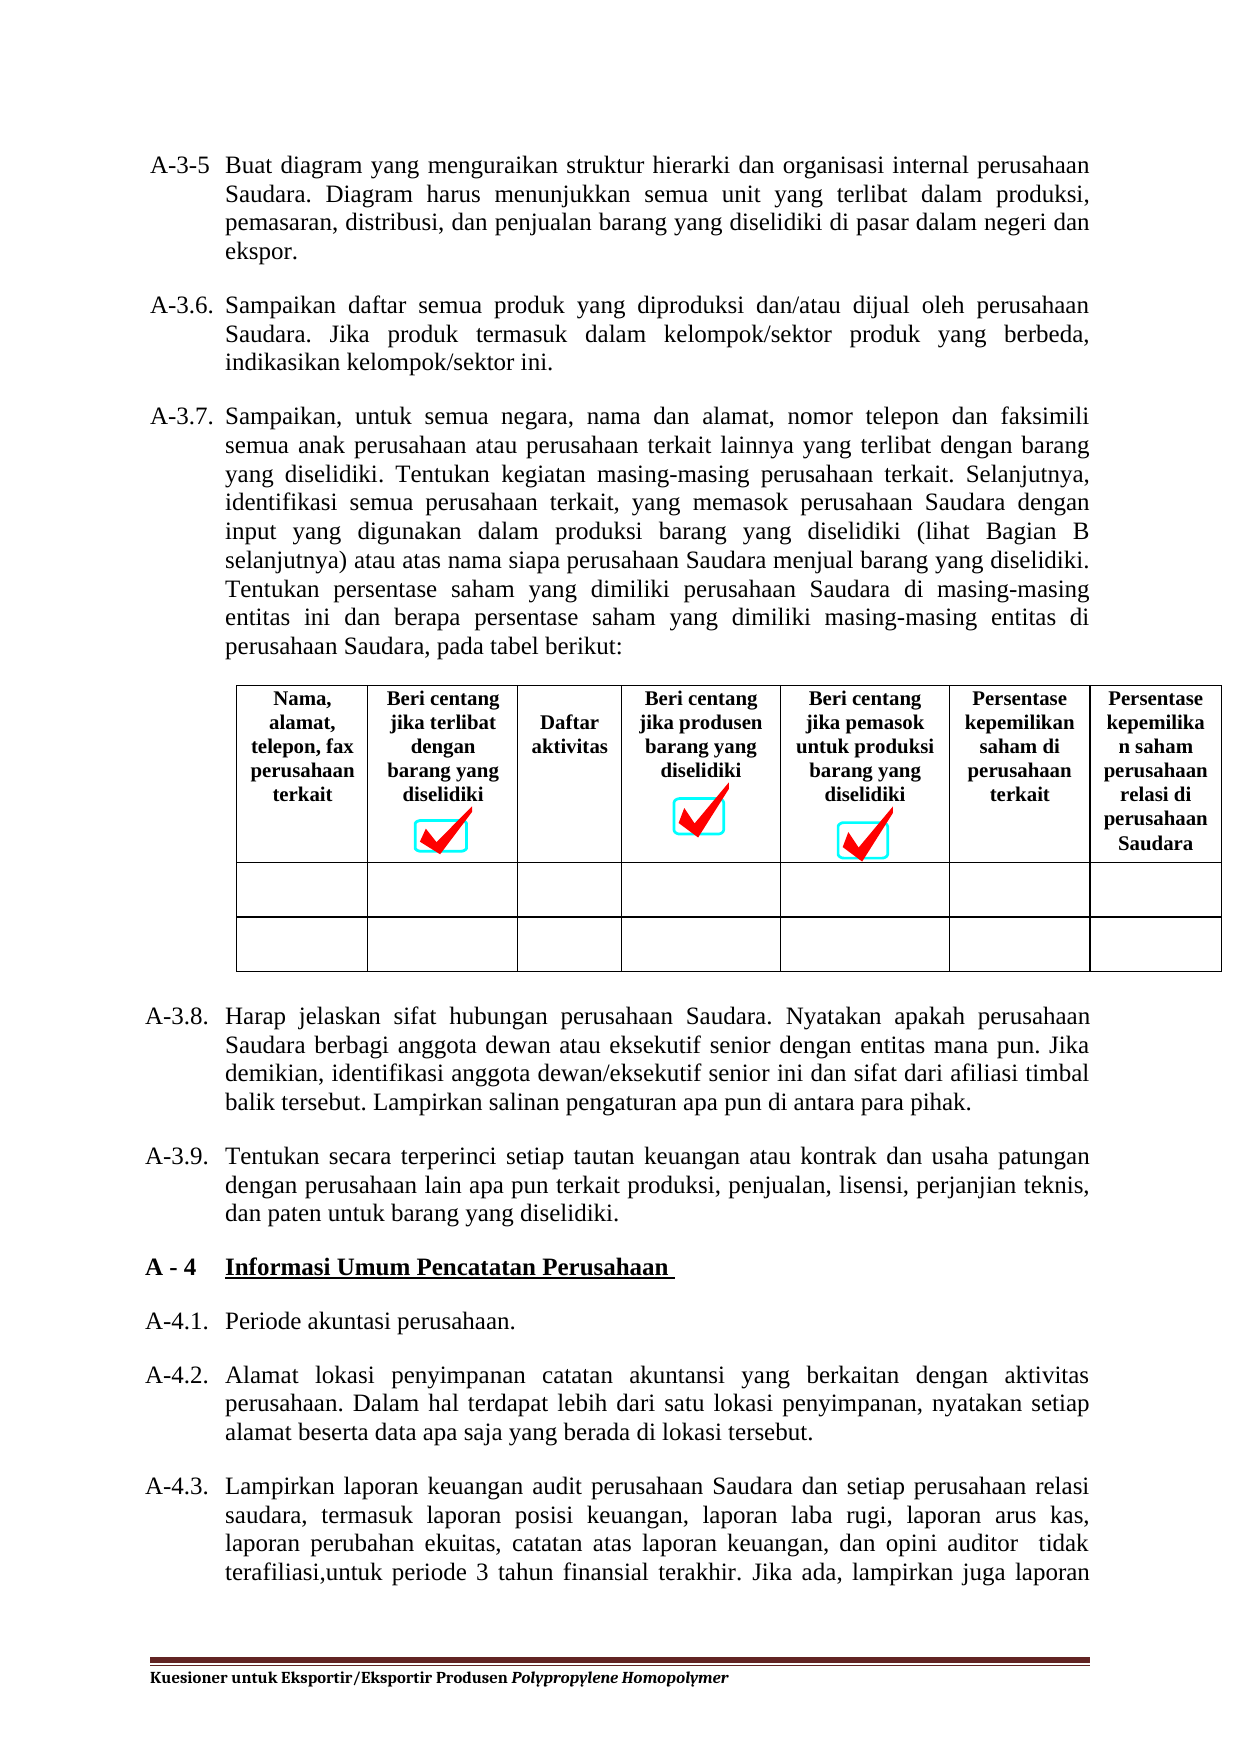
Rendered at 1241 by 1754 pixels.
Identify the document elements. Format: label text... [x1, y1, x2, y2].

table_cell [622, 863, 780, 916]
table_header Beri centang jika produsen barang yang diselidiki [622, 686, 780, 862]
table_cell [1091, 918, 1221, 971]
text A-3.8. Harap jelaskan sifat hubungan perusahaan Saudara. Nyatakan apakah perusahaan Saudara berbagi anggota dewan atau eksekutif senior dengan entitas mana pun. Jika demikian, identifikasi anggota dewan/eksekutif senior ini dan sifat dari afiliasi timbal balik tersebut. Lampirkan salinan pengaturan apa pun di antara para pihak. [145, 1001, 1090, 1116]
table_cell [368, 918, 517, 971]
table_header Beri centang jika terlibat dengan barang yang diselidiki [368, 686, 517, 862]
table_cell [518, 863, 621, 916]
table_cell [950, 863, 1089, 916]
table_cell [622, 918, 780, 971]
table_cell [368, 863, 517, 916]
table_cell [950, 918, 1089, 971]
table_cell [237, 918, 367, 971]
text A-3.6. Sampaikan daftar semua produk yang diproduksi dan/atau dijual oleh perusahaan Saudara. Jika produk termasuk dalam kelompok/sektor produk yang berbeda, indikasikan kelompok/sektor ini. [150, 290, 1090, 376]
table_cell [518, 918, 621, 971]
text A-3.7. Sampaikan, untuk semua negara, nama dan alamat, nomor telepon dan faksimili semua anak perusahaan atau perusahaan terkait lainnya yang terlibat dengan barang yang diselidiki. Tentukan kegiatan masing-masing perusahaan terkait. Selanjutnya, identifikasi semua perusahaan terkait, yang memasok perusahaan Saudara dengan input yang digunakan dalam produksi barang yang diselidiki (lihat Bagian B selanjutnya) atau atas nama siapa perusahaan Saudara menjual barang yang diselidiki. Tentukan persentase saham yang dimiliki perusahaan Saudara di masing-masing entitas ini dan berapa persentase saham yang dimiliki masing-masing entitas di perusahaan Saudara, pada tabel berikut: [150, 401, 1090, 660]
table_cell [1091, 863, 1221, 916]
table_header Nama, alamat, telepon, fax perusahaan terkait [237, 686, 367, 862]
table_header Persentase kepemilikan saham perusahaan relasi di perusahaan Saudara [1091, 686, 1221, 862]
text A - 4 Informasi Umum Pencatatan Perusahaan [145, 1252, 1090, 1281]
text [145, 1471, 1090, 1586]
table_header Beri centang jika pemasok untuk produksi barang yang diselidiki [781, 686, 949, 862]
table_cell [781, 918, 949, 971]
table_cell [237, 863, 367, 916]
text A-4.1. Periode akuntasi perusahaan. [145, 1306, 1090, 1335]
text A-4.2. Alamat lokasi penyimpanan catatan akuntansi yang berkaitan dengan aktivitas perusahaan. Dalam hal terdapat lebih dari satu lokasi penyimpanan, nyatakan setiap alamat beserta data apa saja yang berada di lokasi tersebut. [145, 1360, 1090, 1446]
table_cell [781, 863, 949, 916]
text A-3.9. Tentukan secara terperinci setiap tautan keuangan atau kontrak dan usaha patungan dengan perusahaan lain apa pun terkait produksi, penjualan, lisensi, perjanjian teknis, dan paten untuk barang yang diselidiki. [145, 1141, 1090, 1227]
text A-3-5 Buat diagram yang menguraikan struktur hierarki dan organisasi internal perusahaan Saudara. Diagram harus menunjukkan semua unit yang terlibat dalam produksi, pemasaran, distribusi, dan penjualan barang yang diselidiki di pasar dalam negeri dan ekspor. [150, 150, 1090, 265]
table_header Daftar aktivitas [518, 686, 621, 862]
table_header Persentase kepemilikan saham di perusahaan terkait [950, 686, 1089, 862]
